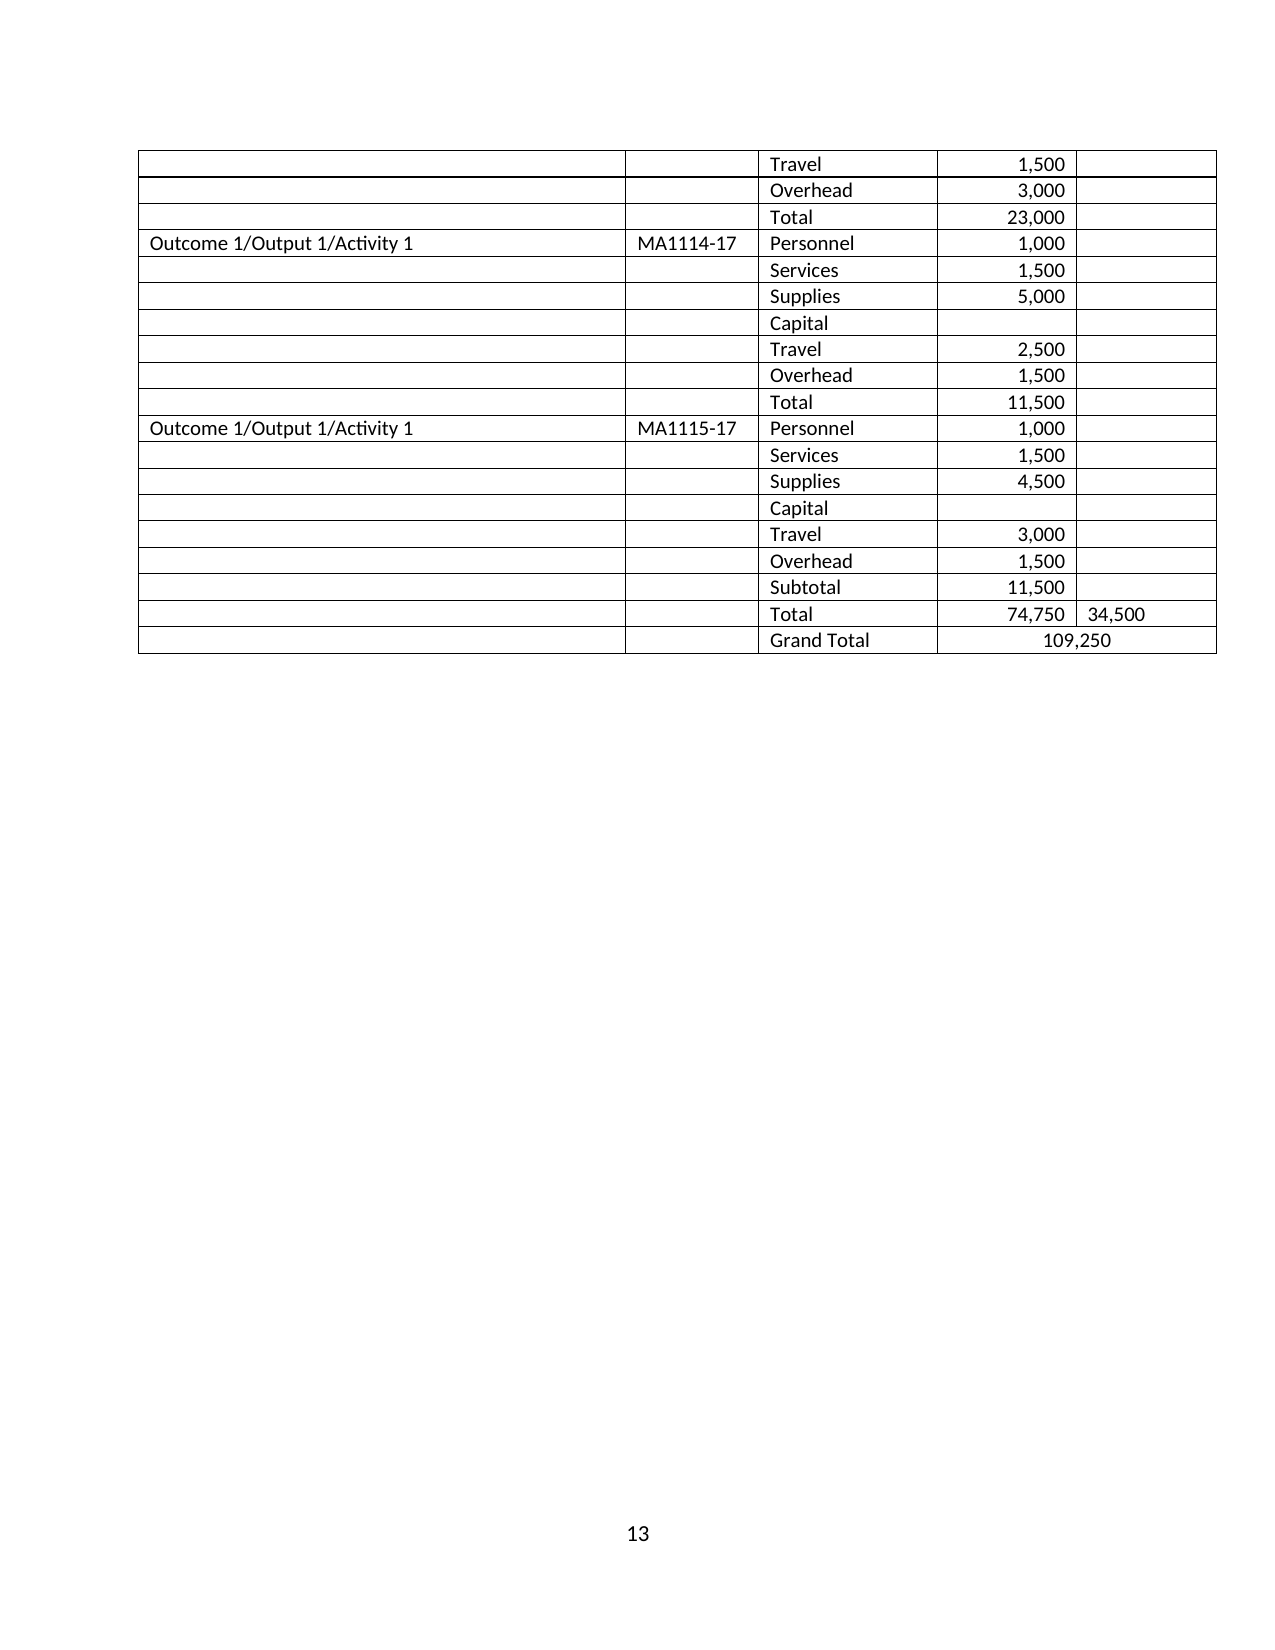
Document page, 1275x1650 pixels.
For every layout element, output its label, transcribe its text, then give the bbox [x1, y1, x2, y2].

table_cell 2,500 [938, 336, 1076, 362]
table_cell 1,000 [938, 416, 1076, 441]
table_cell [626, 204, 758, 229]
table_cell [1077, 230, 1216, 256]
table_cell Supplies [759, 469, 937, 494]
table_cell Travel [759, 336, 937, 362]
table_cell [1077, 257, 1216, 282]
table_cell [938, 495, 1076, 520]
table_cell [626, 389, 758, 414]
table_cell [139, 601, 625, 626]
table_cell [626, 469, 758, 494]
table_cell 1,500 [938, 548, 1076, 573]
table_cell [139, 257, 625, 282]
table_cell MA1114-17 [626, 230, 758, 256]
table_cell 1,500 [938, 442, 1076, 467]
table_cell [626, 257, 758, 282]
table_cell [139, 548, 625, 573]
table_cell [1077, 178, 1216, 203]
table_cell [1077, 363, 1216, 388]
table_cell 11,500 [938, 389, 1076, 414]
table_cell 1,500 [938, 151, 1076, 176]
table_cell [1077, 416, 1216, 441]
table_cell Overhead [759, 548, 937, 573]
table_cell [626, 151, 758, 176]
table_cell [626, 627, 758, 653]
table_cell Supplies [759, 283, 937, 309]
table_cell [139, 389, 625, 414]
table_cell Grand Total [759, 627, 937, 653]
table_cell [139, 521, 625, 547]
table_cell [1077, 336, 1216, 362]
table_cell [1077, 310, 1216, 335]
table_cell 4,500 [938, 469, 1076, 494]
table_cell Overhead [759, 178, 937, 203]
table_cell [1077, 283, 1216, 309]
table_cell 5,000 [938, 283, 1076, 309]
table_cell [139, 178, 625, 203]
table_cell [1077, 495, 1216, 520]
table_cell [1077, 548, 1216, 573]
table_cell [139, 442, 625, 467]
table_cell MA1115-17 [626, 416, 758, 441]
table_cell [139, 336, 625, 362]
table_cell Travel [759, 151, 937, 176]
table_cell Services [759, 257, 937, 282]
table_cell Personnel [759, 416, 937, 441]
table_cell [626, 601, 758, 626]
table_cell [626, 548, 758, 573]
table_cell Personnel [759, 230, 937, 256]
table_cell Capital [759, 495, 937, 520]
table_cell Overhead [759, 363, 937, 388]
table_cell [139, 627, 625, 653]
table_cell Capital [759, 310, 937, 335]
table_cell [1077, 389, 1216, 414]
table_cell 11,500 [938, 574, 1076, 600]
table_cell [139, 363, 625, 388]
table_cell Services [759, 442, 937, 467]
table_cell [626, 363, 758, 388]
table_cell [1077, 521, 1216, 547]
table_cell [139, 469, 625, 494]
table_cell [139, 151, 625, 176]
table_cell [626, 442, 758, 467]
table_cell Total [759, 601, 937, 626]
table_cell [626, 495, 758, 520]
table_cell [139, 495, 625, 520]
table_cell [626, 178, 758, 203]
table_cell Outcome 1/Output 1/Activity 1 [139, 230, 625, 256]
table_cell 23,000 [938, 204, 1076, 229]
table_cell 109,250 [938, 627, 1216, 653]
table_cell [139, 310, 625, 335]
table_cell 1,000 [938, 230, 1076, 256]
table_cell [626, 283, 758, 309]
table_cell Travel [759, 521, 937, 547]
table_cell 3,000 [938, 178, 1076, 203]
table_cell [139, 574, 625, 600]
table_cell [626, 521, 758, 547]
table_cell [1077, 204, 1216, 229]
table_cell [1077, 442, 1216, 467]
table_cell [139, 204, 625, 229]
table_cell 34,500 [1077, 601, 1216, 626]
table_cell [1077, 151, 1216, 176]
table_cell 74,750 [938, 601, 1076, 626]
table_cell 1,500 [938, 257, 1076, 282]
table_cell Total [759, 389, 937, 414]
table_cell Outcome 1/Output 1/Activity 1 [139, 416, 625, 441]
table_cell [1077, 574, 1216, 600]
table_cell Subtotal [759, 574, 937, 600]
table_cell [139, 283, 625, 309]
table_cell 1,500 [938, 363, 1076, 388]
table_cell Total [759, 204, 937, 229]
table_cell 3,000 [938, 521, 1076, 547]
table_cell [626, 336, 758, 362]
table_cell [1077, 469, 1216, 494]
table_cell [938, 310, 1076, 335]
table_cell [626, 310, 758, 335]
table_cell [626, 574, 758, 600]
